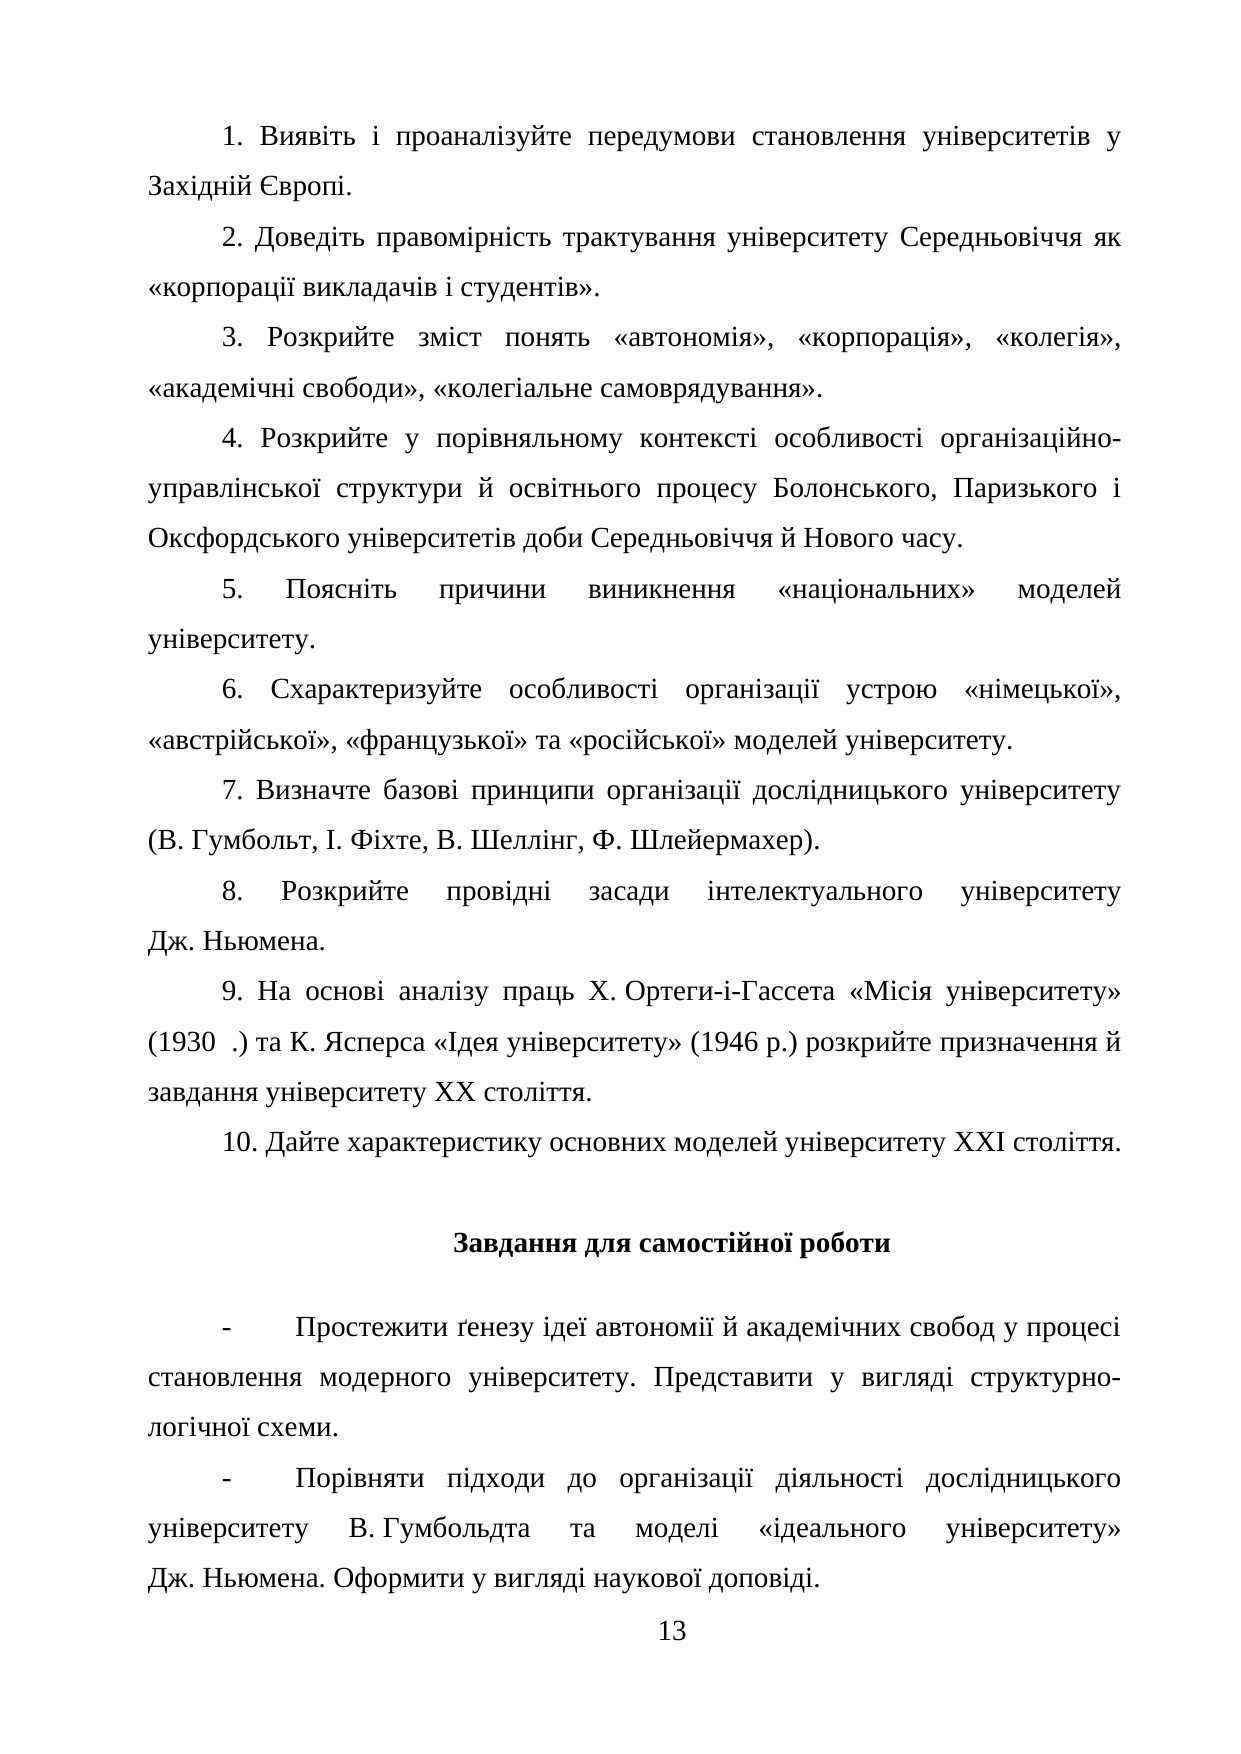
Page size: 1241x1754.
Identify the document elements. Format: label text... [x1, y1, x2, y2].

text 9. На основі аналізу праць Х. Ортеги-і-Гассета «Місія університету» (1930 .) та К. Ясперса «Ідея університету» (1946 р.) розкрийте призначення й завдання університету ХХ століття. [148, 973, 1122, 1108]
text 4. Розкрийте у порівняльному контексті особливості організаційно-управлінської структури й освітнього процесу Болонського, Паризького і Оксфордського університетів доби Середньовіччя й Нового часу. [148, 420, 1122, 554]
text 10. Дайте характеристику основних моделей університету XXI століття. [148, 1124, 1122, 1158]
list Порівняти підходи до організації діяльності дослідницького університету В. Гумбольдта та моделі «ідеального університету» Дж. Ньюмена. Оформити у вигляді наукової доповіді. [148, 1460, 1122, 1594]
text Завдання для самостійної роботи [148, 1225, 1122, 1258]
text 5. Поясніть причини виникнення «національних» моделей університету. [148, 571, 1122, 655]
text 1. Виявіть і проаналізуйте передумови становлення університетів у Західній Європі. [148, 118, 1122, 202]
text 3. Розкрийте зміст понять «автономія», «корпорація», «колегія», «академічні свободи», «колегіальне самоврядування». [148, 319, 1122, 403]
text 6. Схарактеризуйте особливості організації устрою «німецької», «австрійської», «французької» та «російської» моделей університету. [148, 672, 1122, 755]
text 7. Визначте базові принципи організації дослідницького університету (В. Гумбольт, І. Фіхте, В. Шеллінг, Ф. Шлейермахер). [148, 772, 1122, 856]
list Простежити ґенезу ідеї автономії й академічних свобод у процесі становлення модерного університету. Представити у вигляді структурно-логічної схеми. [148, 1309, 1122, 1443]
text 2. Доведіть правомірність трактування університету Середньовіччя як «корпорації викладачів і студентів». [148, 219, 1122, 303]
text 8. Розкрийте провідні засади інтелектуального університету Дж. Ньюмена. [148, 873, 1122, 957]
